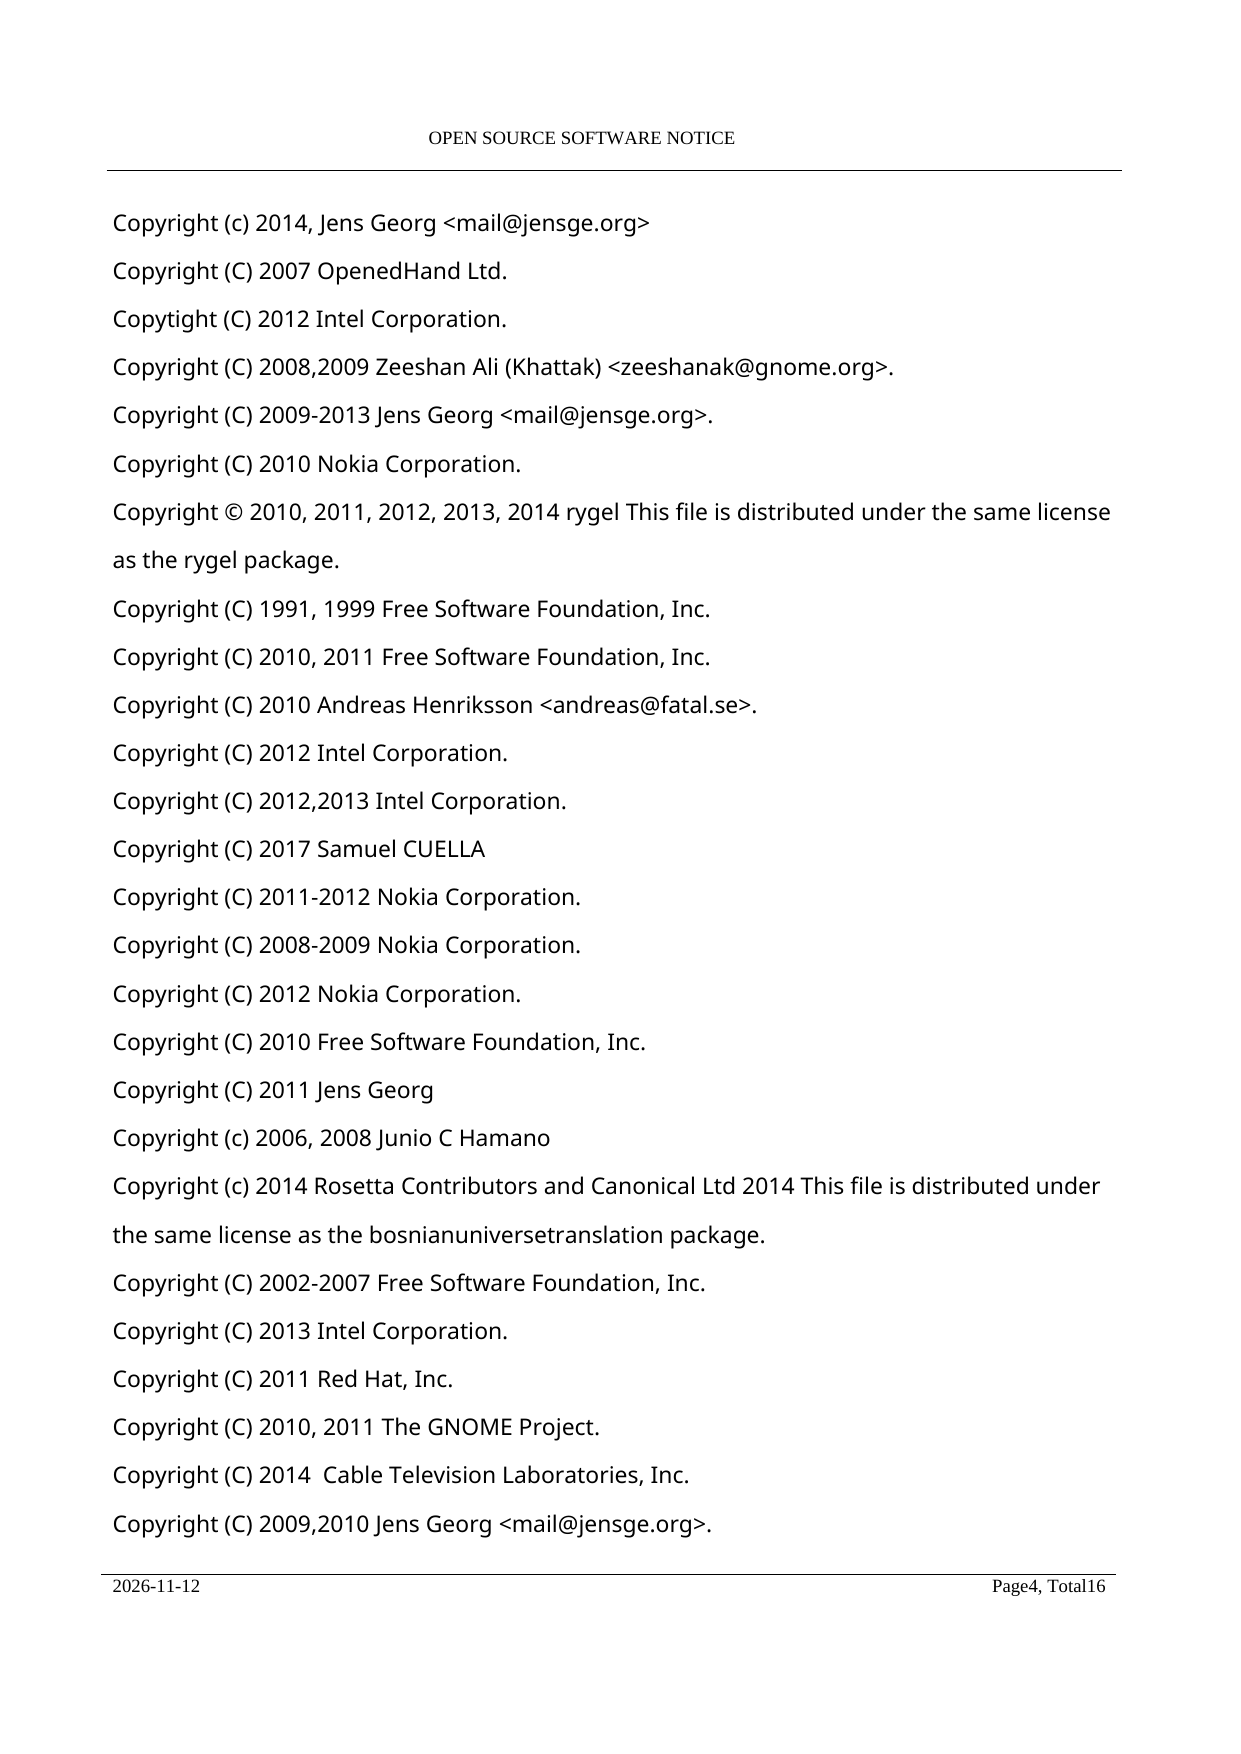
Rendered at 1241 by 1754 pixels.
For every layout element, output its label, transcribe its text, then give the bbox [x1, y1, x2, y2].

text Copyright (C) 2009,2010 Jens Georg <mail@jensge.org>. [112, 1507, 1128, 1539]
text Copyright (C) 2012 Nokia Corporation. [112, 977, 1128, 1009]
text Copyright (C) 2011-2012 Nokia Corporation. [112, 881, 1128, 913]
text Copyright (C) 2010, 2011 Free Software Foundation, Inc. [112, 640, 1128, 673]
text Copyright (C) 2010, 2011 The GNOME Project. [112, 1411, 1128, 1443]
text Copytight (C) 2012 Intel Corporation. [112, 303, 1128, 335]
text Copyright (C) 2011 Red Hat, Inc. [112, 1363, 1128, 1395]
text Copyright (C) 2007 OpenedHand Ltd. [112, 254, 1128, 287]
text Copyright (c) 2006, 2008 Junio C Hamano [112, 1121, 1128, 1154]
text Copyright (C) 2008,2009 Zeeshan Ali (Khattak) <zeeshanak@gnome.org>. [112, 351, 1128, 383]
text Copyright © 2010, 2011, 2012, 2013, 2014 rygel This file is distributed under the same license as the rygel package. [112, 495, 1128, 576]
text Copyright (C) 2017 Samuel CUELLA [112, 833, 1128, 865]
text Copyright (c) 2014 Rosetta Contributors and Canonical Ltd 2014 This file is distributed under the same license as the bosnianuniversetranslation package. [112, 1169, 1128, 1251]
text Copyright (C) 2008-2009 Nokia Corporation. [112, 929, 1128, 961]
text Copyright (C) 2010 Andreas Henriksson <andreas@fatal.se>. [112, 688, 1128, 721]
text Copyright (C) 2014 Cable Television Laboratories, Inc. [112, 1459, 1128, 1491]
text Copyright (C) 2011 Jens Georg [112, 1073, 1128, 1106]
text Copyright (C) 1991, 1999 Free Software Foundation, Inc. [112, 592, 1128, 624]
text Copyright (c) 2014, Jens Georg <mail@jensge.org> [112, 206, 1128, 239]
text Copyright (C) 2012,2013 Intel Corporation. [112, 784, 1128, 817]
text Copyright (C) 2009-2013 Jens Georg <mail@jensge.org>. [112, 399, 1128, 431]
text Copyright (C) 2002-2007 Free Software Foundation, Inc. [112, 1266, 1128, 1299]
text Copyright (C) 2013 Intel Corporation. [112, 1314, 1128, 1347]
text Copyright (C) 2010 Nokia Corporation. [112, 447, 1128, 479]
text Copyright (C) 2010 Free Software Foundation, Inc. [112, 1025, 1128, 1058]
text Copyright (C) 2012 Intel Corporation. [112, 736, 1128, 769]
